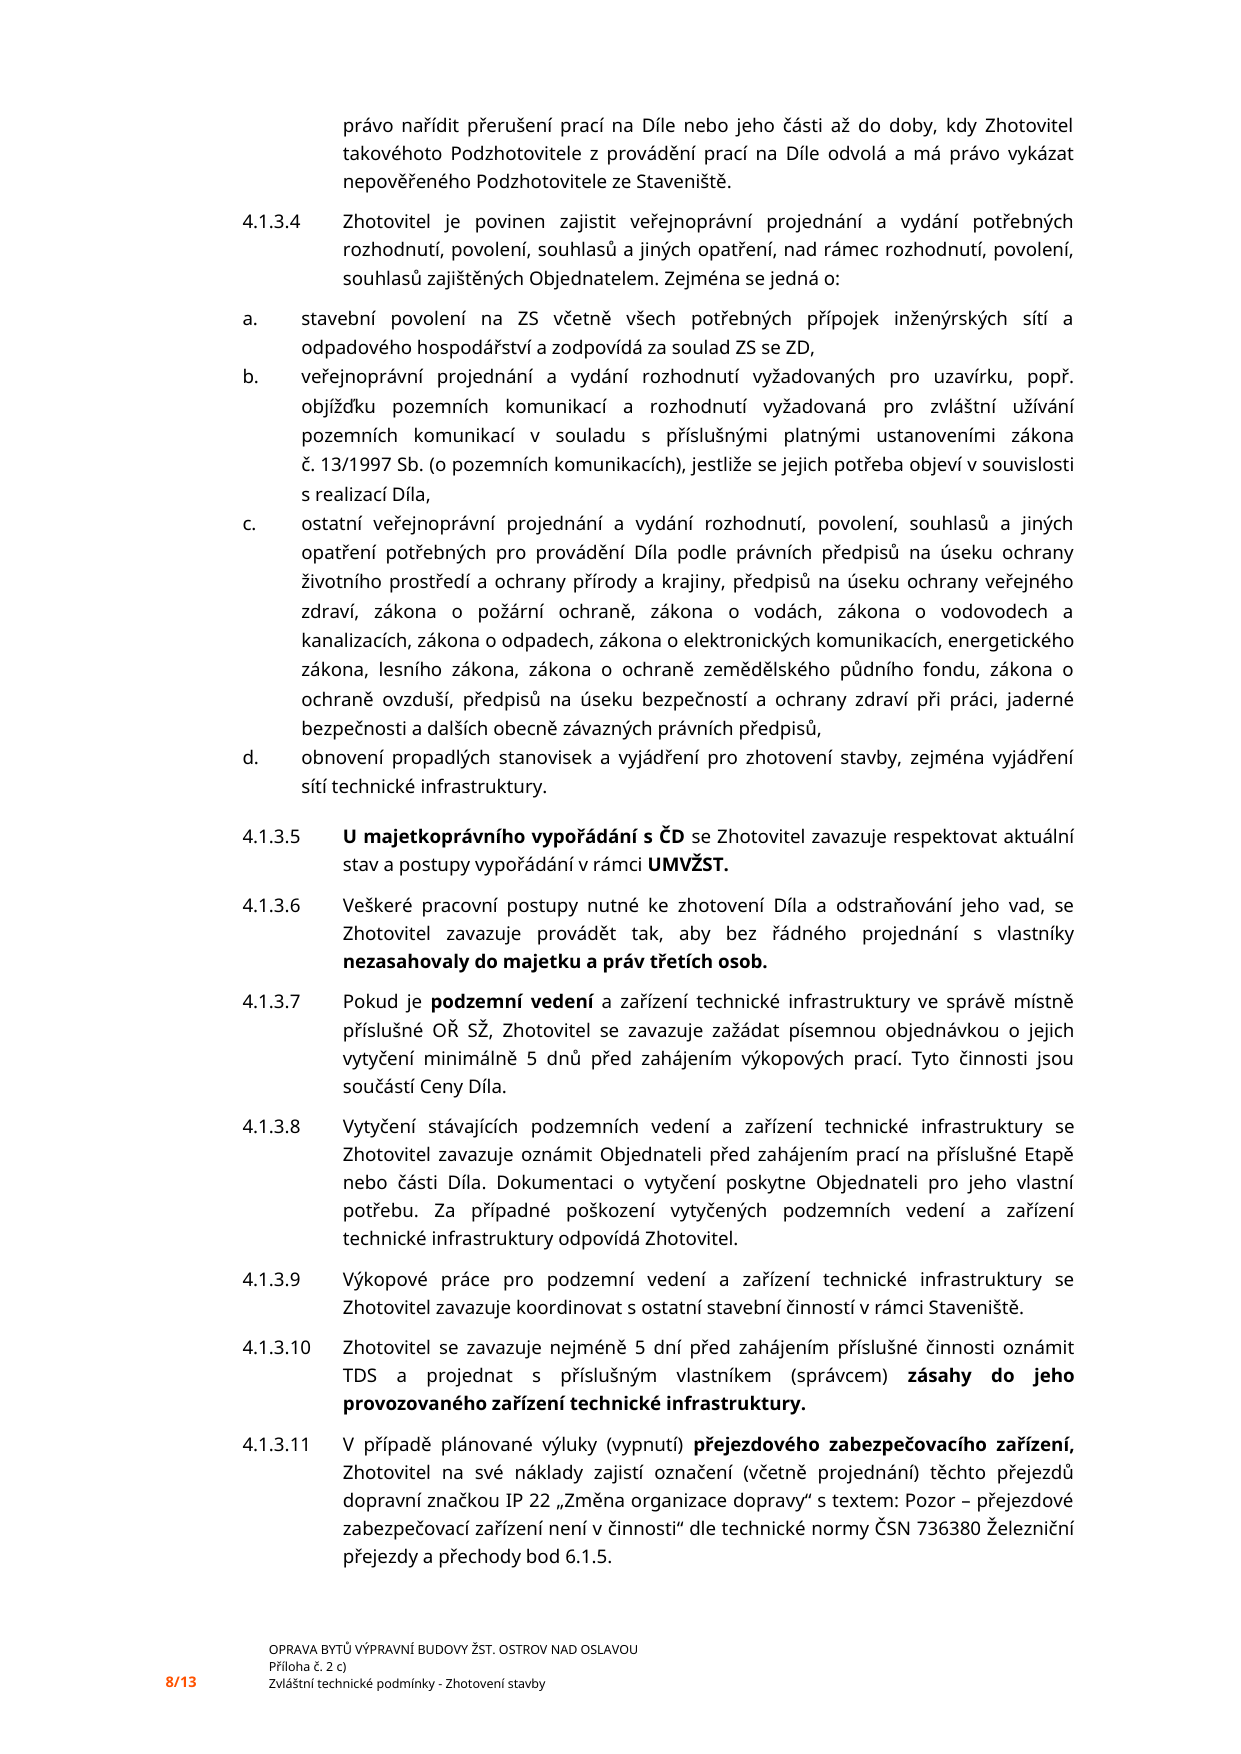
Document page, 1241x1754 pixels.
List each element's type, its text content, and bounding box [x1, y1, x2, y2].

text Zhotovitel se zavazuje nejméně 5 dní před zahájením příslušné činnosti oznámit TDS a projednat s příslušným vlastníkem (správcem) zásahy do jeho provozovaného zařízení technické infrastruktury. [242, 1334, 1075, 1416]
text V případě plánované výluky (vypnutí) přejezdového zabezpečovacího zařízení, Zhotovitel na své náklady zajistí označení (včetně projednání) těchto přejezdů dopravní značkou IP 22 „Změna organizace dopravy“ s textem: Pozor – přejezdové zabezpečovací zařízení není v činnosti“ dle technické normy ČSN 736380 Železniční přejezdy a přechody bod 6.1.5. [242, 1431, 1075, 1569]
text Výkopové práce pro podzemní vedení a zařízení technické infrastruktury se Zhotovitel zavazuje koordinovat s ostatní stavební činností v rámci Staveniště. [242, 1266, 1075, 1319]
text Zhotovitel je povinen zajistit veřejnoprávní projednání a vydání potřebných rozhodnutí, povolení, souhlasů a jiných opatření, nad rámec rozhodnutí, povolení, souhlasů zajištěných Objednatelem. Zejména se jedná o: [242, 209, 1075, 290]
list obnovení propadlých stanovisek a vyjádření pro zhotovení stavby, zejména vyjádření sítí technické infrastruktury. [242, 744, 1075, 799]
list veřejnoprávní projednání a vydání rozhodnutí vyžadovaných pro uzavírku, popř. objížďku pozemních komunikací a rozhodnutí vyžadovaná pro zvláštní užívání pozemních komunikací v souladu s příslušnými platnými ustanoveními zákona č. 13/1997 Sb. (o pozemních komunikacích), jestliže se jejich potřeba objeví v souvislosti s realizací Díla, [242, 364, 1075, 506]
text Veškeré pracovní postupy nutné ke zhotovení Díla a odstraňování jeho vad, se Zhotovitel zavazuje provádět tak, aby bez řádného projednání s vlastníky nezasahovaly do majetku a práv třetích osob. [242, 892, 1075, 974]
list ostatní veřejnoprávní projednání a vydání rozhodnutí, povolení, souhlasů a jiných opatření potřebných pro provádění Díla podle právních předpisů na úseku ochrany životního prostředí a ochrany přírody a krajiny, předpisů na úseku ochrany veřejného zdraví, zákona o požární ochraně, zákona o vodách, zákona o vodovodech a kanalizacích, zákona o odpadech, zákona o elektronických komunikacích, energetického zákona, lesního zákona, zákona o ochraně zemědělského půdního fondu, zákona o ochraně ovzduší, předpisů na úseku bezpečností a ochrany zdraví při práci, jaderné bezpečnosti a dalších obecně závazných právních předpisů, [242, 510, 1075, 741]
text Vytyčení stávajících podzemních vedení a zařízení technické infrastruktury se Zhotovitel zavazuje oznámit Objednateli před zahájením prací na příslušné Etapě nebo části Díla. Dokumentaci o vytyčení poskytne Objednateli pro jeho vlastní potřebu. Za případné poškození vytyčených podzemních vedení a zařízení technické infrastruktury odpovídá Zhotovitel. [242, 1113, 1075, 1251]
text Pokud je podzemní vedení a zařízení technické infrastruktury ve správě místně příslušné OŘ SŽ, Zhotovitel se zavazuje zažádat písemnou objednávkou o jejich vytyčení minimálně 5 dnů před zahájením výkopových prací. Tyto činnosti jsou součástí Ceny Díla. [242, 989, 1075, 1098]
list stavební povolení na ZS včetně všech potřebných přípojek inženýrských sítí a odpadového hospodářství a zodpovídá za soulad ZS se ZD, [242, 305, 1075, 360]
text U majetkoprávního vypořádání s ČD se Zhotovitel zavazuje respektovat aktuální stav a postupy vypořádání v rámci UMVŽST. [242, 824, 1075, 877]
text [242, 112, 1075, 194]
